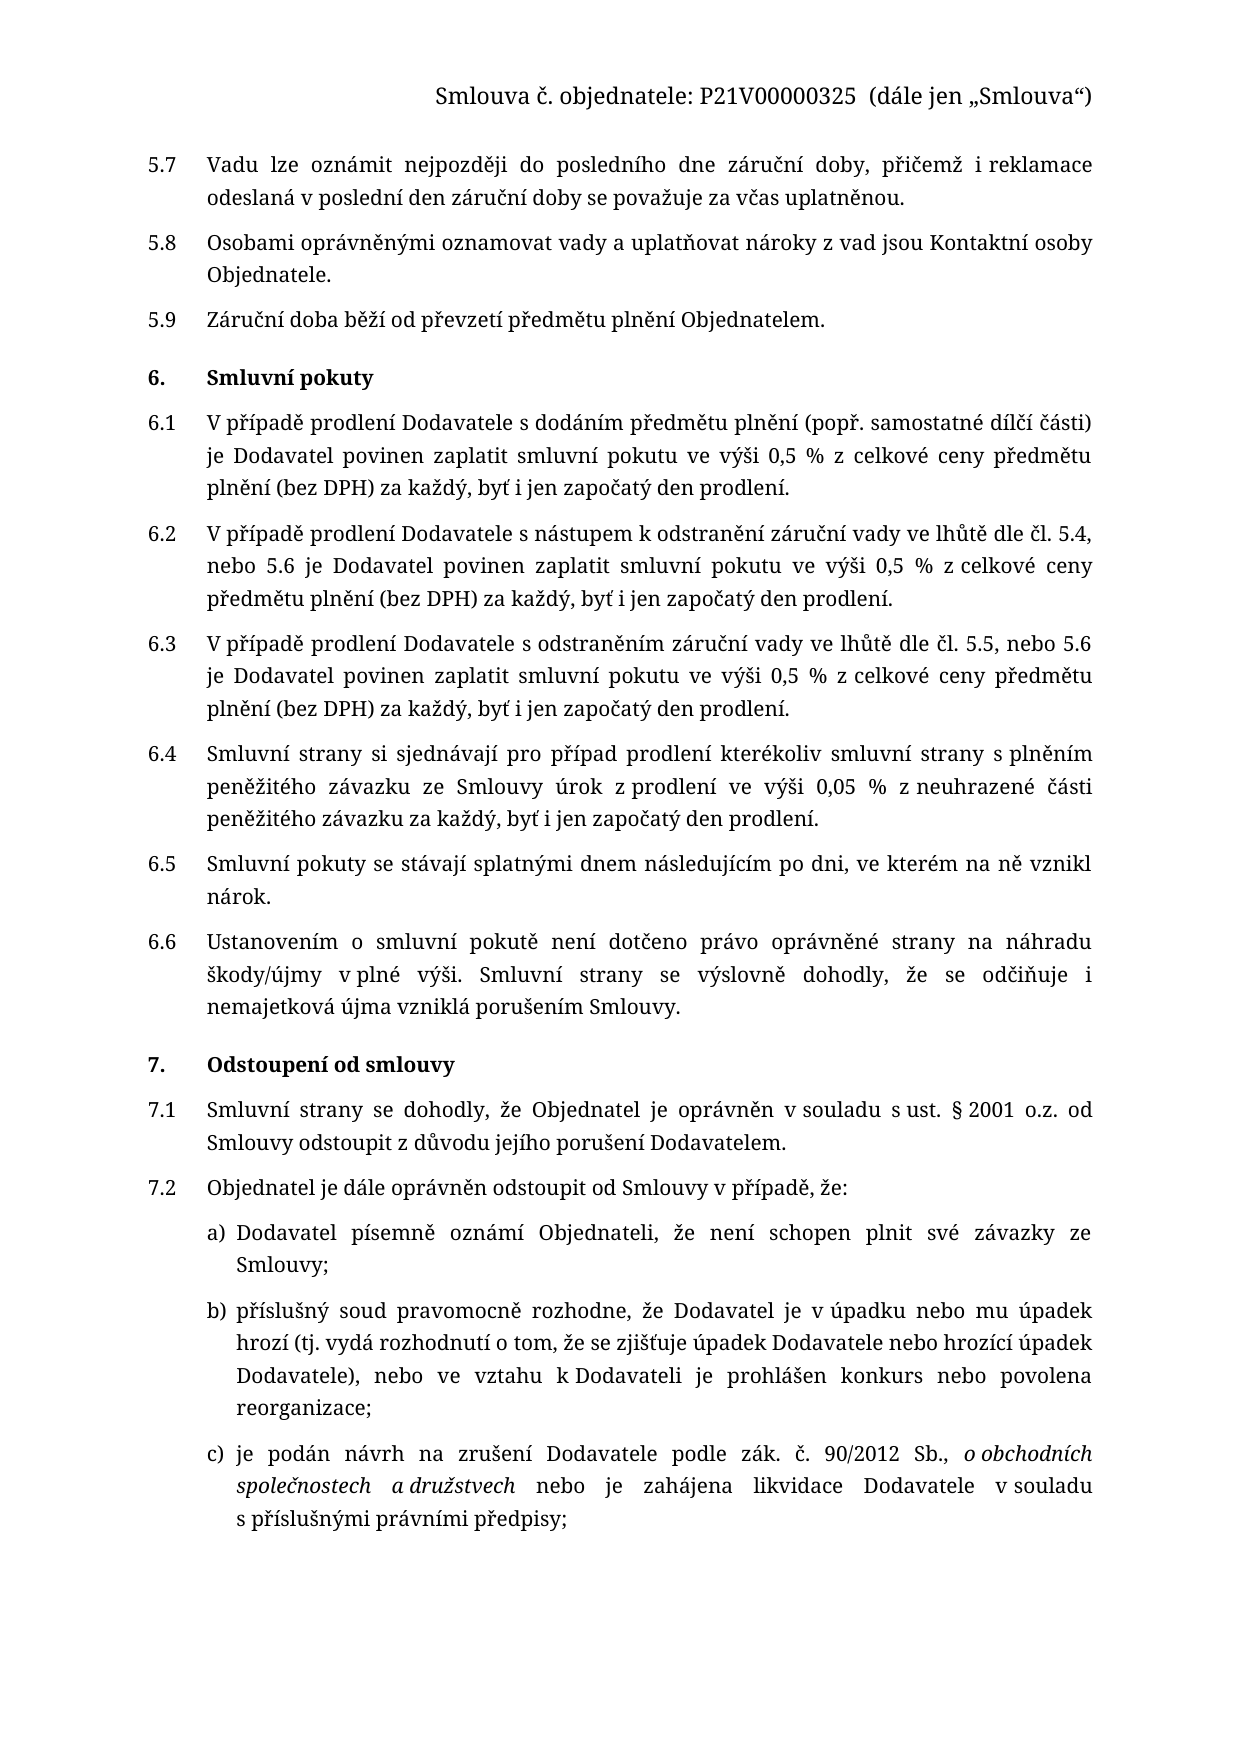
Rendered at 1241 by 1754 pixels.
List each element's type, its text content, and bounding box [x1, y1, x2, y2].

list Osobami oprávněnými oznamovat vady a uplatňovat nároky z vad jsou Kontaktní osoby Objednatele. [148, 228, 1093, 289]
list V případě prodlení Dodavatele s nástupem k odstranění záruční vady ve lhůtě dle čl. 5.4, nebo 5.6 je Dodavatel povinen zaplatit smluvní pokutu ve výši 0,5 % z celkové ceny předmětu plnění (bez DPH) za každý, byť i jen započatý den prodlení. [148, 519, 1093, 612]
list V případě prodlení Dodavatele s dodáním předmětu plnění (popř. samostatné dílčí části) je Dodavatel povinen zaplatit smluvní pokutu ve výši 0,5 % z celkové ceny předmětu plnění (bez DPH) za každý, byť i jen započatý den prodlení. [148, 408, 1093, 502]
list Záruční doba běží od převzetí předmětu plnění Objednatelem. [148, 306, 1093, 334]
list Dodavatel písemně oznámí Objednateli, že není schopen plnit své závazky ze Smlouvy; [207, 1218, 1093, 1279]
list V případě prodlení Dodavatele s odstraněním záruční vady ve lhůtě dle čl. 5.5, nebo 5.6 je Dodavatel povinen zaplatit smluvní pokutu ve výši 0,5 % z celkové ceny předmětu plnění (bez DPH) za každý, byť i jen započatý den prodlení. [148, 629, 1093, 723]
list Vadu lze oznámit nejpozději do posledního dne záruční doby, přičemž i reklamace odeslaná v poslední den záruční doby se považuje za včas uplatněnou. [148, 150, 1093, 211]
list Odstoupení od smlouvy [148, 1050, 1093, 1078]
list příslušný soud pravomocně rozhodne, že Dodavatel je v úpadku nebo mu úpadek hrozí (tj. vydá rozhodnutí o tom, že se zjišťuje úpadek Dodavatele nebo hrozící úpadek Dodavatele), nebo ve vztahu k Dodavateli je prohlášen konkurs nebo povolena reorganizace; [207, 1296, 1093, 1422]
list Smluvní strany se dohodly, že Objednatel je oprávněn v souladu s ust. § 2001 o.z. od Smlouvy odstoupit z důvodu jejího porušení Dodavatelem. [148, 1095, 1093, 1156]
list je podán návrh na zrušení Dodavatele podle zák. č. 90/2012 Sb., o obchodních společnostech a družstvech nebo je zahájena likvidace Dodavatele v souladu s příslušnými právními předpisy; [207, 1439, 1093, 1532]
list Ustanovením o smluvní pokutě není dotčeno právo oprávněné strany na náhradu škody/újmy v plné výši. Smluvní strany se výslovně dohodly, že se odčiňuje i nemajetková újma vzniklá porušením Smlouvy. [148, 927, 1093, 1021]
list Objednatel je dále oprávněn odstoupit od Smlouvy v případě, že: [148, 1173, 1093, 1201]
list Smluvní pokuty se stávají splatnými dnem následujícím po dni, ve kterém na ně vznikl nárok. [148, 849, 1093, 911]
list Smluvní strany si sjednávají pro případ prodlení kterékoliv smluvní strany s plněním peněžitého závazku ze Smlouvy úrok z prodlení ve výši 0,05 % z neuhrazené části peněžitého závazku za každý, byť i jen započatý den prodlení. [148, 739, 1093, 833]
list Smluvní pokuty [148, 363, 1093, 392]
